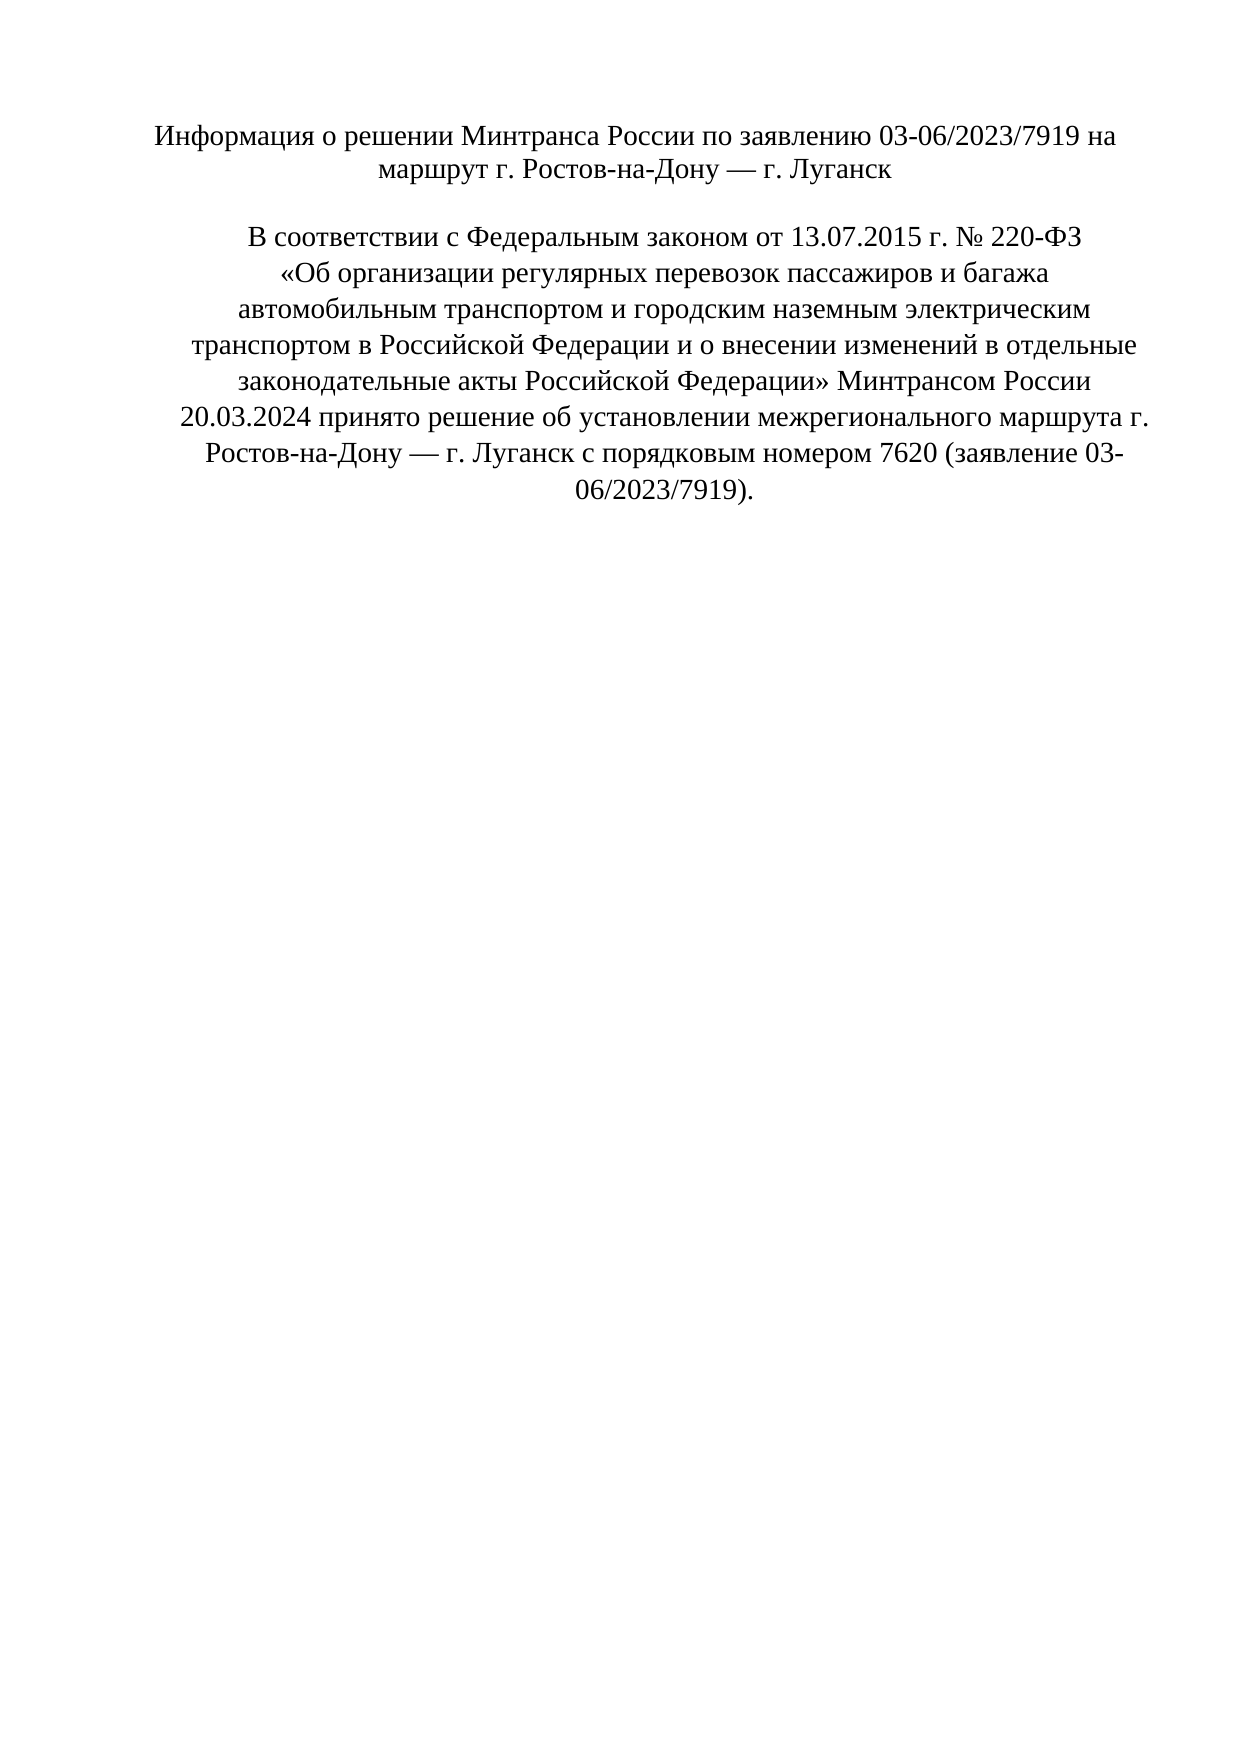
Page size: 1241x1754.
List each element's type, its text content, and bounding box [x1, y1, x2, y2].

text В соответствии с Федеральным законом от 13.07.2015 г. № 220-ФЗ «Об организации регулярных перевозок пассажиров и багажа автомобильным транспортом и городским наземным электрическим транспортом в Российской Федерации и о внесении изменений в отдельные законодательные акты Российской Федерации» Минтрансом России 20.03.2024 принято решение об установлении межрегионального маршрута г. Ростов-на-Дону — г. Луганск с порядковым номером 7620 (заявление 03-06/2023/7919). [177, 219, 1152, 505]
text Информация о решении Минтранса России по заявлению 03-06/2023/7919 на маршрут г. Ростов-на-Дону — г. Луганск [118, 118, 1152, 185]
